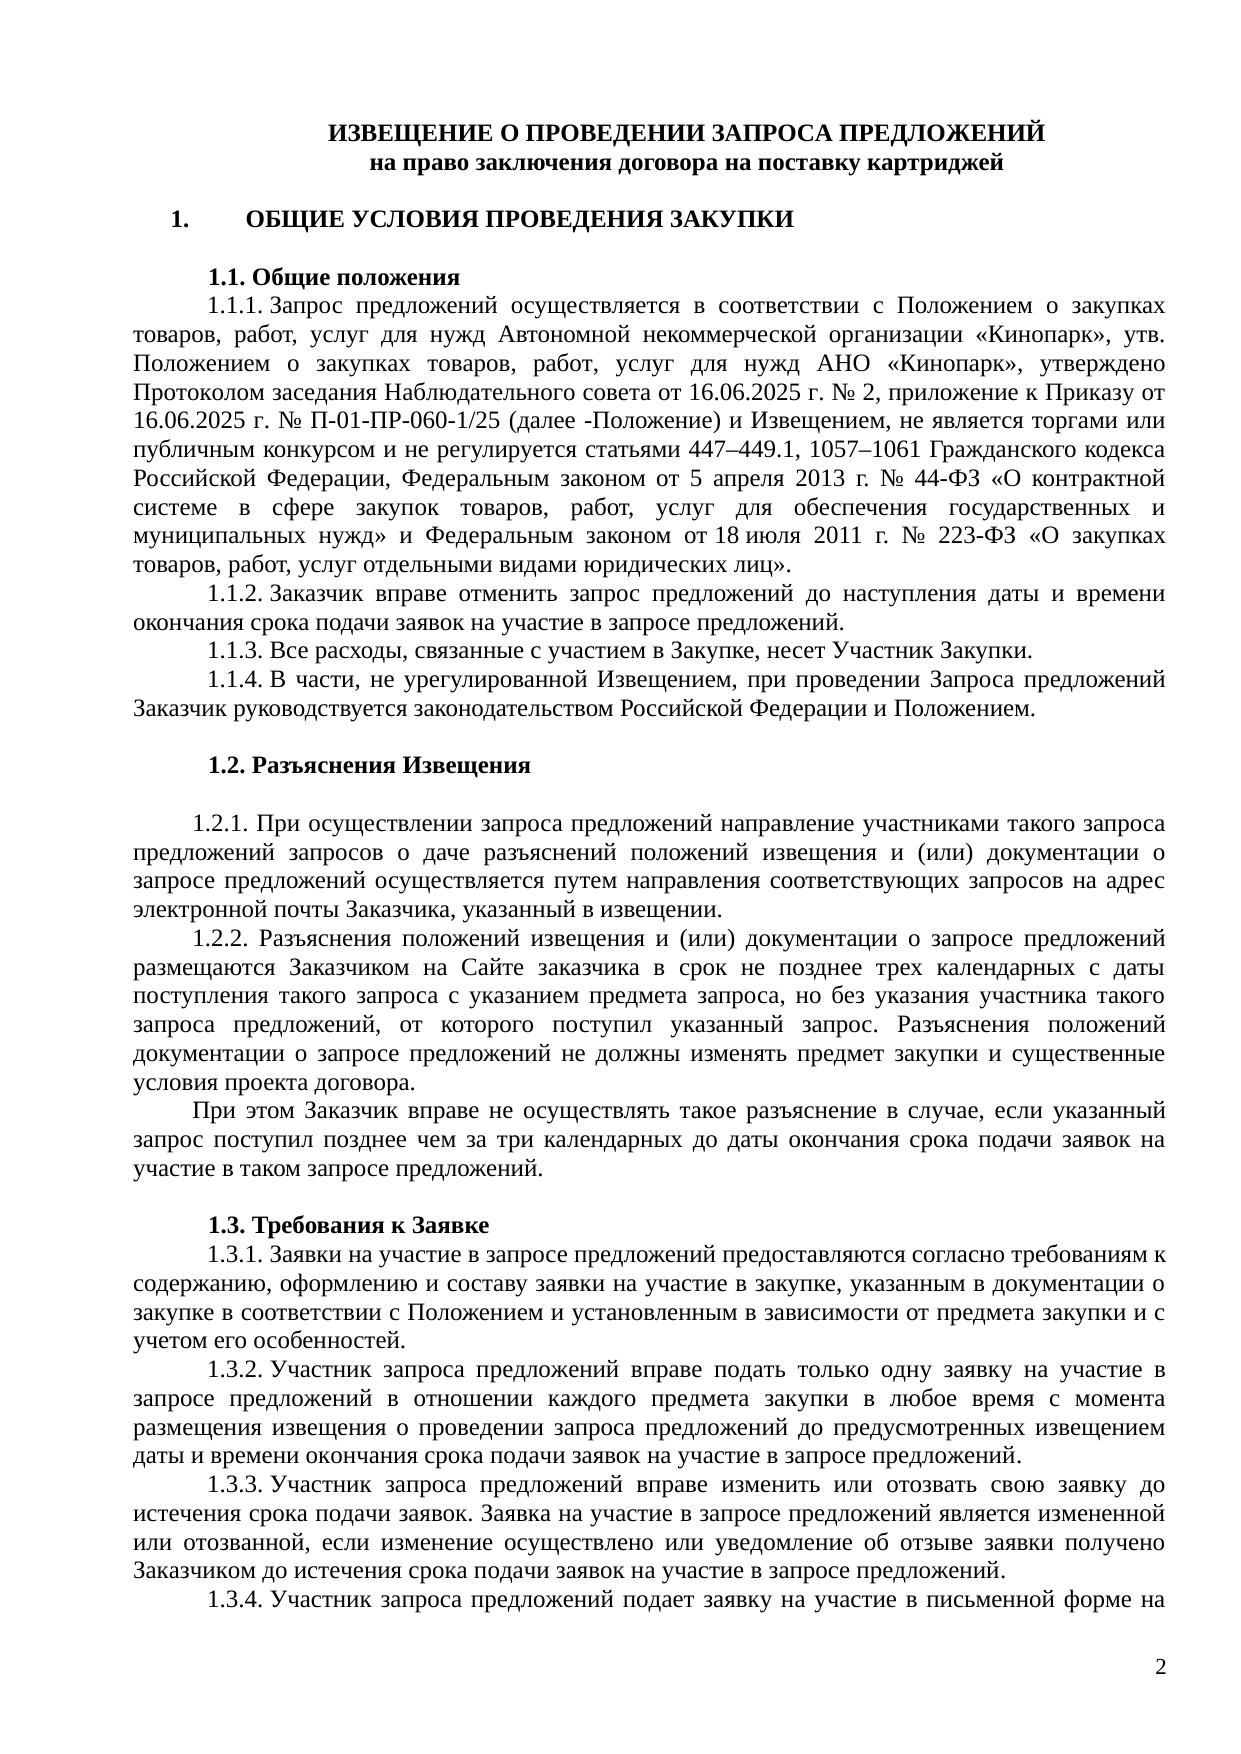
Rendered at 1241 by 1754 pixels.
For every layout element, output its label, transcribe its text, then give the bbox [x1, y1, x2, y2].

list Все расходы, связанные с участием в Закупке, несет Участник Закупки. [133, 636, 1167, 664]
list Заказчик вправе отменить запрос предложений до наступления даты и времени окончания срока подачи заявок на участие в запросе предложений. [133, 578, 1167, 636]
list Запрос предложений осуществляется в соответствии с Положением о закупках товаров, работ, услуг для нужд Автономной некоммерческой организации «Кинопарк», утв. Положением о закупках товаров, работ, услуг для нужд АНО «Кинопарк», утверждено Протоколом заседания Наблюдательного совета от 16.06.2025 г. № 2, приложение к Приказу от 16.06.2025 г. № П-01-ПР-060-1/25 (далее -Положение) и Извещением, не является торгами или публичным конкурсом и не регулируется статьями 447–449.1, 1057–1061 Гражданского кодекса Российской Федерации, Федеральным законом от 5 апреля 2013 г. № 44-ФЗ «О контрактной системе в сфере закупок товаров, работ, услуг для обеспечения государственных и муниципальных нужд» и Федеральным законом от 18 июля 2011 г. № 223-ФЗ «О закупках товаров, работ, услуг отдельными видами юридических лиц». [133, 291, 1167, 578]
text ИЗВЕЩЕНИЕ О ПРОВЕДЕНИИ ЗАПРОСА ПРЕДЛОЖЕНИЙ [133, 118, 1167, 147]
text 1.2.2. Разъяснения положений извещения и (или) документации о запросе предложений размещаются Заказчиком на Сайте заказчика в срок не позднее трех календарных с даты поступления такого запроса с указанием предмета запроса, но без указания участника такого запроса предложений, от которого поступил указанный запрос. Разъяснения положений документации о запросе предложений не должны изменять предмет закупки и существенные условия проекта договора. [133, 923, 1167, 1096]
text При этом Заказчик вправе не осуществлять такое разъяснение в случае, если указанный запрос поступил позднее чем за три календарных до даты окончания срока подачи заявок на участие в таком запросе предложений. [133, 1096, 1167, 1182]
list Участник запроса предложений вправе подать только одну заявку на участие в запросе предложений в отношении каждого предмета закупки в любое время с момента размещения извещения о проведении запроса предложений до предусмотренных извещением даты и времени окончания срока подачи заявок на участие в запросе предложений. [133, 1354, 1167, 1469]
text на право заключения договора на поставку картриджей [133, 147, 1167, 176]
list Разъяснения Извещения [208, 751, 1167, 779]
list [133, 1584, 1167, 1613]
list Заявки на участие в запросе предложений предоставляются согласно требованиям к содержанию, оформлению и составу заявки на участие в закупке, указанным в документации о закупке в соответствии с Положением и установленным в зависимости от предмета закупки и с учетом его особенностей. [133, 1239, 1167, 1354]
list Требования к Заявке [208, 1211, 1167, 1239]
text 1.2.1. При осуществлении запроса предложений направление участниками такого запроса предложений запросов о даче разъяснений положений извещения и (или) документации о запросе предложений осуществляется путем направления соответствующих запросов на адрес электронной почты Заказчика, указанный в извещении. [133, 808, 1167, 923]
list ОБЩИЕ УСЛОВИЯ ПРОВЕДЕНИЯ ЗАКУПКИ [170, 204, 1167, 233]
list В части, не урегулированной Извещением, при проведении Запроса предложений Заказчик руководствуется законодательством Российской Федерации и Положением. [133, 664, 1167, 722]
list Участник запроса предложений вправе изменить или отозвать свою заявку до истечения срока подачи заявок. Заявка на участие в запросе предложений является измененной или отозванной, если изменение осуществлено или уведомление об отзыве заявки получено Заказчиком до истечения срока подачи заявок на участие в запросе предложений. [133, 1469, 1167, 1584]
list Общие положения [208, 262, 1167, 291]
